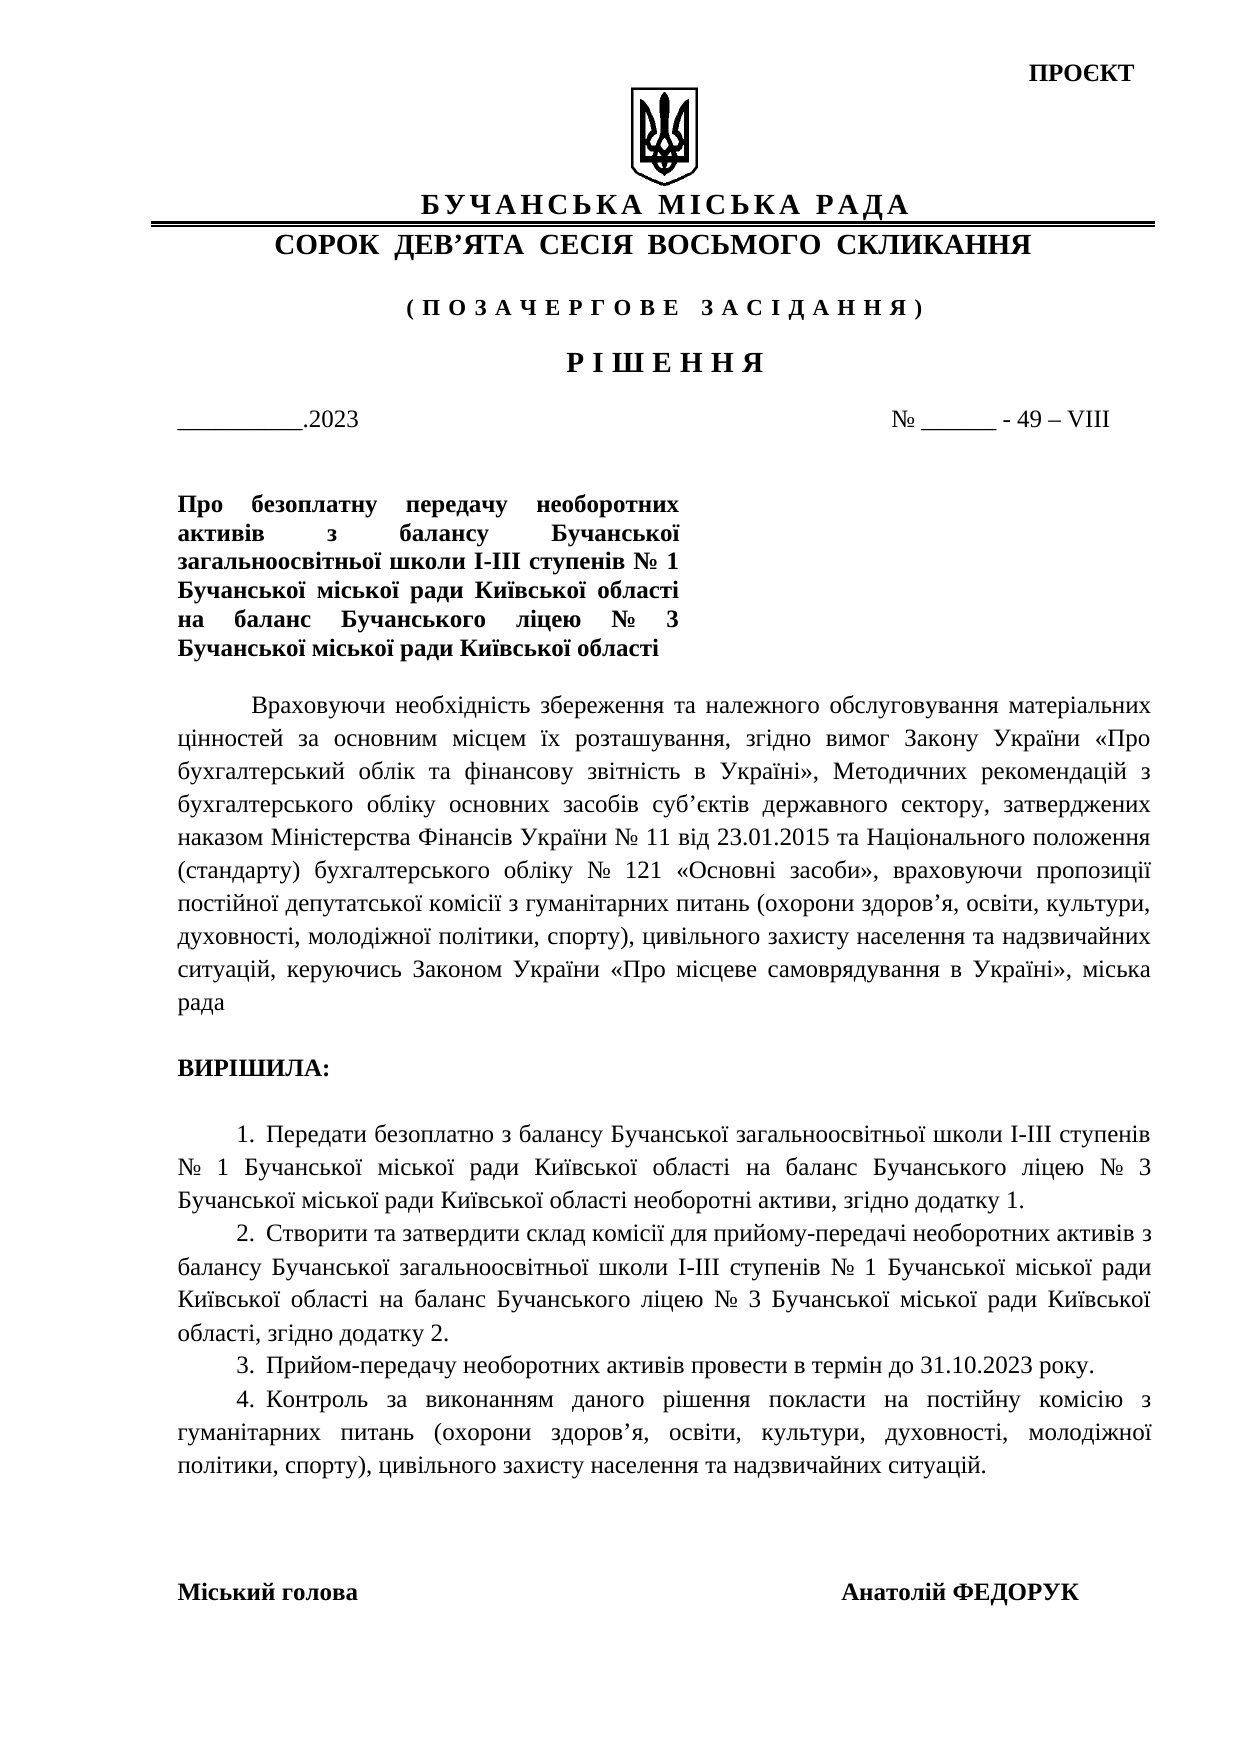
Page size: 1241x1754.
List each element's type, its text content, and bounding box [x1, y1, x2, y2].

text Про безоплатну передачу необоротних активів з балансу Бучанської загальноосвітньої школи І-ІІІ ступенів № 1 Бучанської міської ради Київської області на баланс Бучанського ліцею № 3 Бучанської міської ради Київської області [177, 489, 679, 661]
picture [629, 87, 700, 187]
subtitle __________.2023 № ______ - 49 – VIІІ [177, 404, 1152, 433]
text БУЧАНСЬКА МІСЬКА РАДА [177, 187, 1152, 221]
list Передати безоплатно з балансу Бучанської загальноосвітньої школи І-ІІІ ступенів № 1 Бучанської міської ради Київської області на баланс Бучанського ліцею № 3 Бучанської міської ради Київської області необоротні активи, згідно додатку 1. [177, 1119, 1152, 1214]
text Враховуючи необхідність збереження та належного обслуговування матеріальних цінностей за основним місцем їх розташування, згідно вимог Закону України «Про бухгалтерський облік та фінансову звітність в Україні», Методичних рекомендацій з бухгалтерського обліку основних засобів суб’єктів державного сектору, затверджених наказом Міністерства Фінансів України № 11 від 23.01.2015 та Національного положення (стандарту) бухгалтерського обліку № 121 «Основні засоби», враховуючи пропозиції постійної депутатської комісії з гуманітарних питань (охорони здоров’я, освіти, культури, духовності, молодіжної політики, спорту), цивільного захисту населення та надзвичайних ситуацій, керуючись Законом України «Про місцеве самоврядування в Україні», міська рада [177, 690, 1152, 1016]
text ВИРІШИЛА: [177, 1053, 1152, 1082]
text РІШЕННЯ [177, 345, 1152, 378]
subtitle ПРОЄКТ [177, 58, 1152, 87]
text Міський голова Анатолій ФЕДОРУК [177, 1577, 1152, 1606]
text (ПОЗАЧЕРГОВЕ ЗАСІДАННЯ) [177, 294, 1152, 320]
list Контроль за виконанням даного рішення покласти на постійну комісію з гуманітарних питань (охорони здоров’я, освіти, культури, духовності, молодіжної політики, спорту), цивільного захисту населення та надзвичайних ситуацій. [177, 1384, 1152, 1478]
list Прийом-передачу необоротних активів провести в термін до 31.10.2023 року. [177, 1351, 1152, 1379]
table_header СОРОК ДЕВ’ЯТА СЕСІЯ ВОСЬМОГО СКЛИКАННЯ [151, 227, 1155, 260]
list Створити та затвердити склад комісії для прийому-передачі необоротних активів з балансу Бучанської загальноосвітньої школи І-ІІІ ступенів № 1 Бучанської міської ради Київської області на баланс Бучанського ліцею № 3 Бучанської міської ради Київської області, згідно додатку 2. [177, 1218, 1152, 1346]
